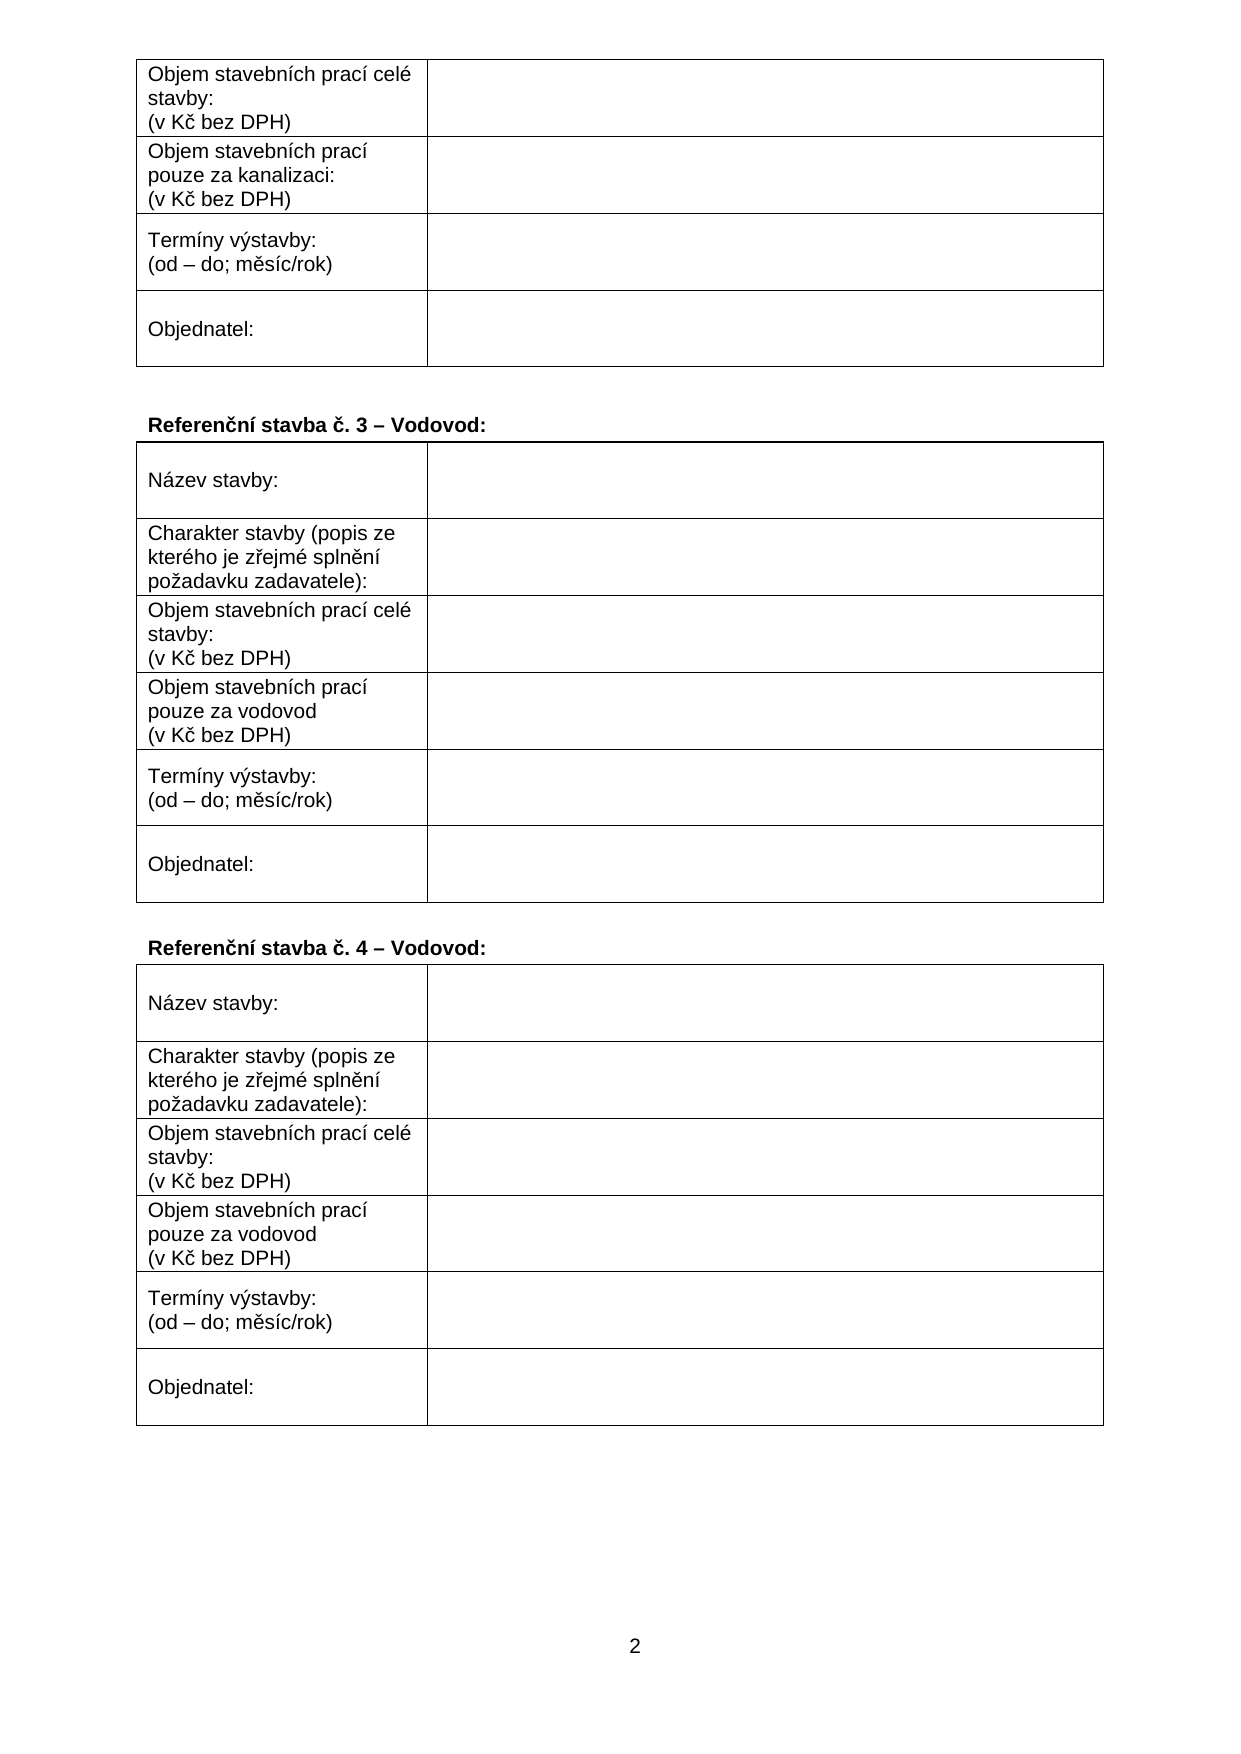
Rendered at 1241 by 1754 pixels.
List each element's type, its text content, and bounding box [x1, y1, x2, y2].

table_header [428, 965, 1103, 1041]
table_cell Objem stavebních prací celé stavby: (v Kč bez DPH) [137, 596, 427, 672]
table_cell [428, 596, 1103, 672]
table_cell Charakter stavby (popis ze kterého je zřejmé splnění požadavku zadavatele): [137, 1042, 427, 1118]
table_cell [428, 673, 1103, 748]
table_cell Objednatel: [137, 291, 427, 366]
table_cell Charakter stavby (popis ze kterého je zřejmé splnění požadavku zadavatele): [137, 519, 427, 595]
table_cell [428, 137, 1103, 213]
table_cell [428, 1042, 1103, 1118]
table_cell Objem stavebních prací celé stavby: (v Kč bez DPH) [137, 60, 427, 136]
table_cell [428, 1119, 1103, 1194]
table_cell [428, 214, 1103, 289]
table_cell Termíny výstavby: (od – do; měsíc/rok) [137, 214, 427, 289]
table_cell Objem stavebních prací celé stavby: (v Kč bez DPH) [137, 1119, 427, 1194]
table_cell [428, 519, 1103, 595]
table_cell Objem stavebních prací pouze za vodovod (v Kč bez DPH) [137, 1196, 427, 1271]
table_cell [428, 750, 1103, 825]
table_cell Objem stavebních prací pouze za kanalizaci: (v Kč bez DPH) [137, 137, 427, 213]
table_cell [428, 826, 1103, 902]
table_cell [428, 1196, 1103, 1271]
table_cell [428, 291, 1103, 366]
table_cell Objednatel: [137, 1349, 427, 1425]
table_header Název stavby: [137, 443, 427, 518]
table_cell [428, 1349, 1103, 1425]
table_cell Termíny výstavby: (od – do; měsíc/rok) [137, 750, 427, 825]
table_cell [428, 60, 1103, 136]
table_cell Objem stavebních prací pouze za vodovod (v Kč bez DPH) [137, 673, 427, 748]
table_header Název stavby: [137, 965, 427, 1041]
text Referenční stavba č. 3 – Vodovod: [148, 413, 1122, 437]
table_header [428, 443, 1103, 518]
text Referenční stavba č. 4 – Vodovod: [148, 935, 1122, 959]
table_cell Objednatel: [137, 826, 427, 902]
table_cell [428, 1272, 1103, 1348]
table_cell Termíny výstavby: (od – do; měsíc/rok) [137, 1272, 427, 1348]
